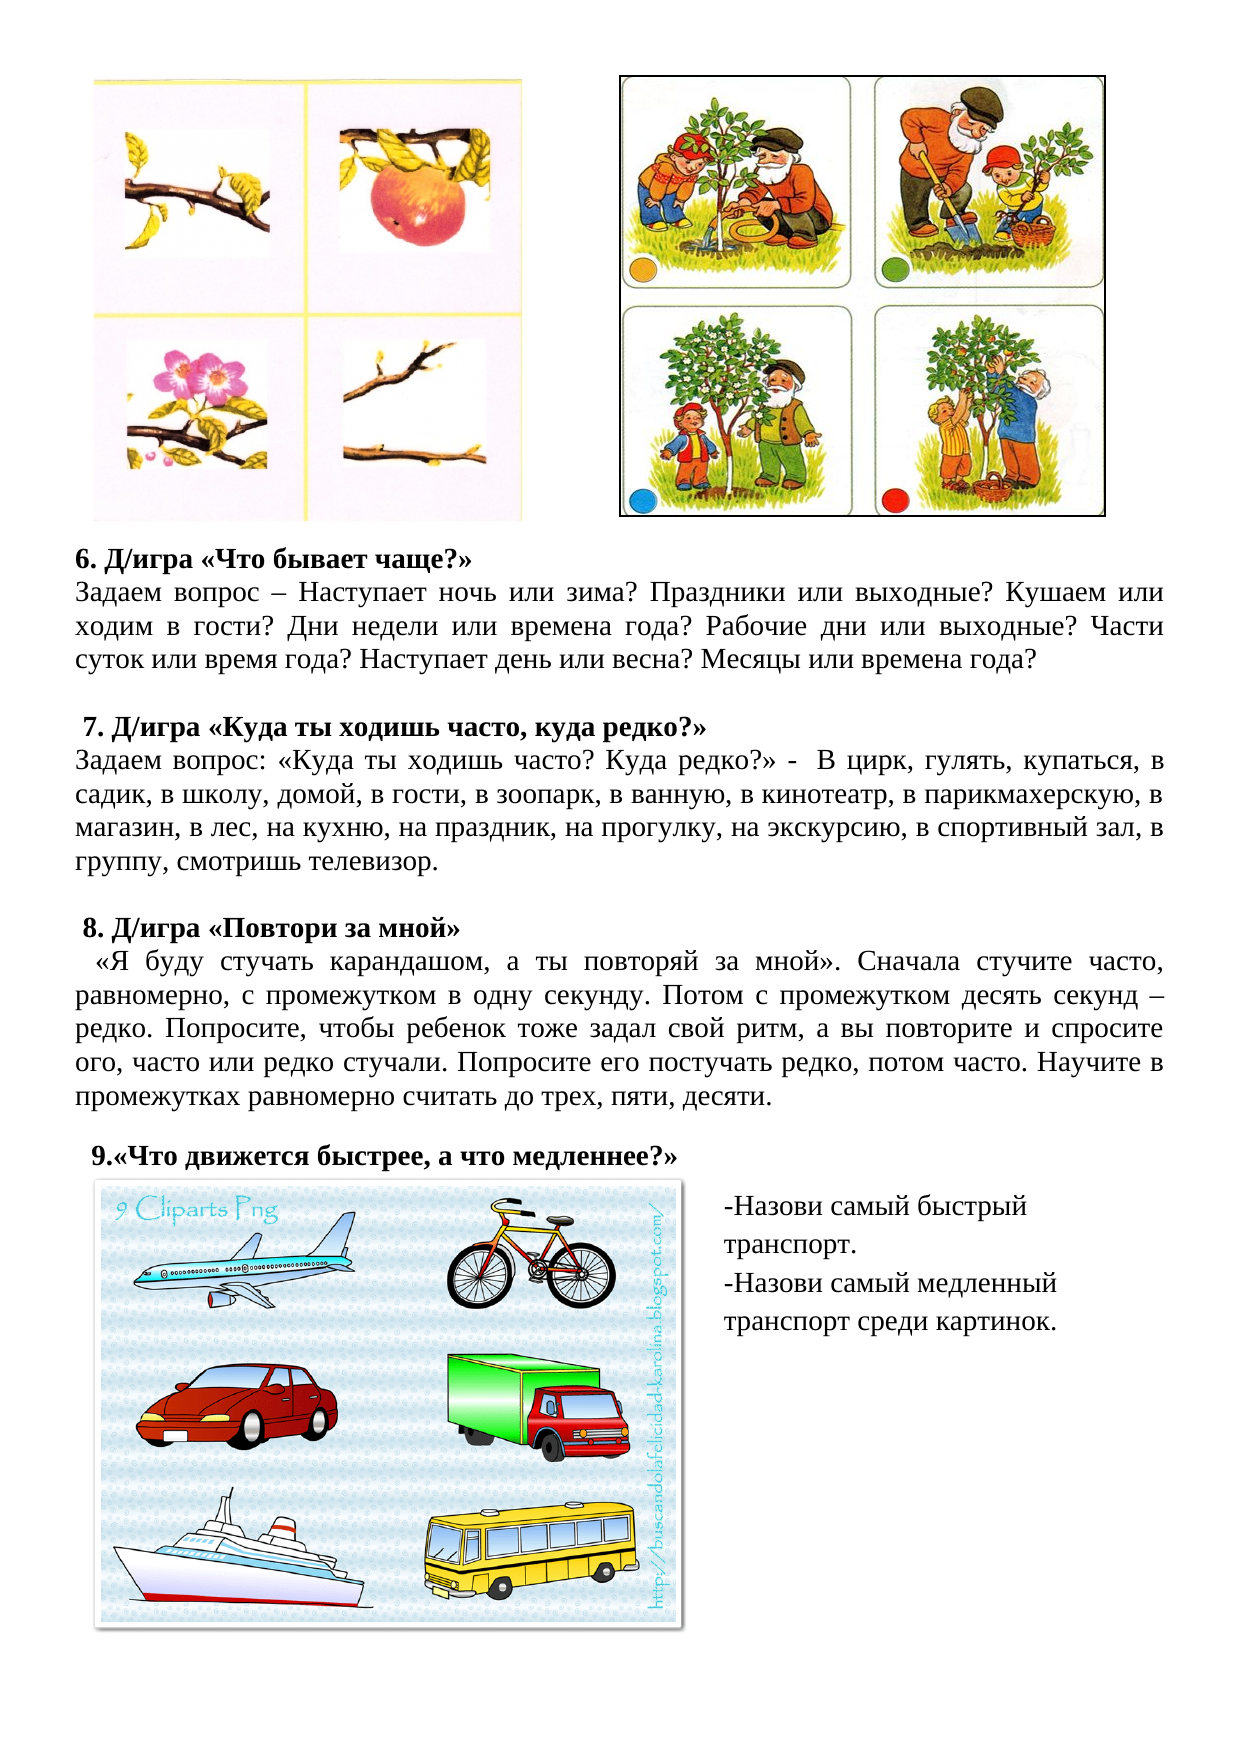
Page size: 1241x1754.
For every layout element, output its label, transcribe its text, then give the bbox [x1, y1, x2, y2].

text Задаем вопрос: «Куда ты ходишь часто? Куда редко?» - В цирк, гулять, купаться, в садик, в школу, домой, в гости, в зоопарк, в ванную, в кинотеатр, в парикмахерскую, в магазин, в лес, на кухню, на праздник, на прогулку, на экскурсию, в спортивный зал, в группу, смотришь телевизор. [75, 742, 1165, 876]
picture [90, 1175, 689, 1636]
text 7. Д/игра «Куда ты ходишь часто, куда редко?» [75, 709, 1165, 742]
picture [621, 77, 1104, 515]
text 6. Д/игра «Что бывает чаще?» [75, 541, 1165, 574]
list 9.«Что движется быстрее, а что медленнее?» [91, 1138, 1165, 1171]
list -Назови самый быстрый транспорт. [689, 1188, 1165, 1260]
text «Я буду стучать карандашом, а ты повторяй за мной». Сначала стучите часто, равномерно, с промежутком в одну секунду. Потом с промежутком десять секунд – редко. Попросите, чтобы ребенок тоже задал свой ритм, а вы повторите и спросите ого, часто или редко стучали. Попросите его постучать редко, потом часто. Научите в промежутках равномерно считать до трех, пяти, десяти. [75, 943, 1165, 1111]
list -Назови самый медленный транспорт среди картинок. [689, 1265, 1165, 1337]
picture [90, 75, 526, 525]
text 8. Д/игра «Повтори за мной» [75, 910, 1165, 943]
text Задаем вопрос – Наступает ночь или зима? Праздники или выходные? Кушаем или ходим в гости? Дни недели или времена года? Рабочие дни или выходные? Части суток или время года? Наступает день или весна? Месяцы или времена года? [75, 574, 1165, 675]
